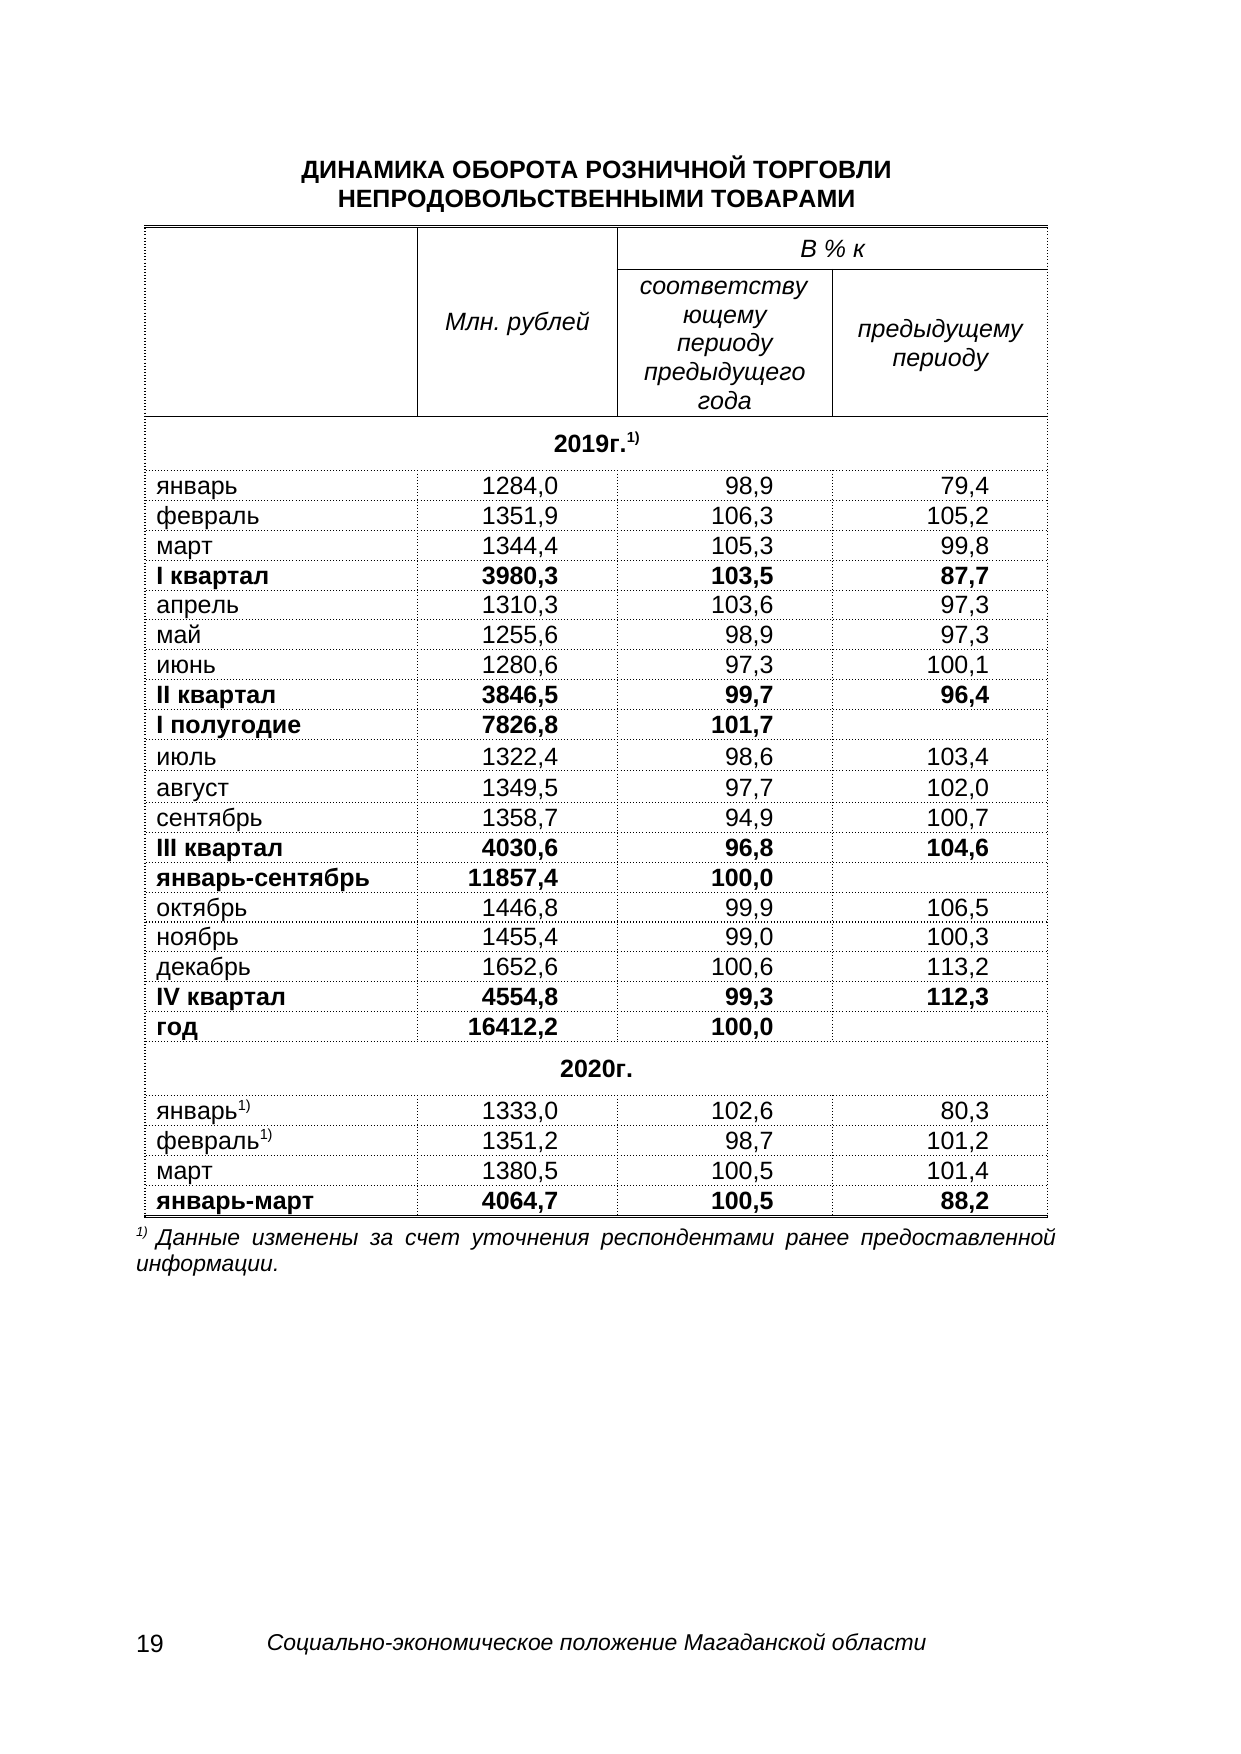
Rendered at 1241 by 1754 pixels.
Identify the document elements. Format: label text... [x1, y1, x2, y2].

table_cell I полугодие [145, 709, 417, 738]
table_cell 97,7 [617, 770, 832, 802]
table_cell 1652,6 [417, 951, 617, 981]
table_cell 103,6 [617, 590, 832, 619]
table_cell 1446,8 [417, 892, 617, 921]
table_cell 1351,9 [417, 500, 617, 530]
table_cell 1349,5 [417, 770, 617, 802]
table_cell 11857,4 [417, 862, 617, 892]
table_cell 1455,4 [417, 921, 617, 951]
table_cell сентябрь [145, 802, 417, 832]
table_cell 104,6 [832, 832, 1048, 862]
text ДИНАМИКА ОБОРОТА РОЗНИЧНОЙ ТОРГОВЛИ НЕПРОДОВОЛЬСТВЕННЫМИ ТОВАРАМИ [136, 155, 1057, 212]
table_cell 102,6 [617, 1095, 832, 1125]
table_cell февраль1) [145, 1125, 417, 1155]
table_cell соответствующему периоду предыдущего года [618, 270, 832, 416]
table_cell 100,6 [617, 951, 832, 981]
table_cell 1284,0 [417, 470, 617, 500]
table_cell 99,3 [617, 981, 832, 1011]
table_cell март [145, 530, 417, 560]
table_cell январь1) [145, 1095, 417, 1125]
table_cell 96,8 [617, 832, 832, 862]
table_cell 98,6 [617, 739, 832, 770]
table_cell 103,5 [617, 560, 832, 589]
table_cell 100,0 [617, 862, 832, 892]
table_cell 4554,8 [417, 981, 617, 1011]
table_cell 101,4 [832, 1155, 1048, 1185]
table_cell 3980,3 [417, 560, 617, 589]
table_cell III квартал [145, 832, 417, 862]
table_cell апрель [145, 590, 417, 619]
table_cell февраль [145, 500, 417, 530]
table_cell 79,4 [832, 470, 1048, 500]
table_cell 98,9 [617, 619, 832, 649]
table_cell 1280,6 [417, 649, 617, 679]
table_cell II квартал [145, 679, 417, 709]
table_cell ноябрь [145, 921, 417, 951]
table_cell 94,9 [617, 802, 832, 832]
table_cell январь-март [145, 1185, 417, 1214]
table_cell 4064,7 [417, 1185, 617, 1214]
table_cell 98,7 [617, 1125, 832, 1155]
table_cell [832, 709, 1048, 738]
table_cell 7826,8 [417, 709, 617, 738]
table_cell декабрь [145, 951, 417, 981]
table_cell январь-сентябрь [145, 862, 417, 892]
table_cell октябрь [145, 892, 417, 921]
table_cell 2020г. [145, 1041, 1048, 1095]
table_cell [832, 862, 1048, 892]
table_cell март [145, 1155, 417, 1185]
table_cell 1310,3 [417, 590, 617, 619]
table_cell 97,3 [832, 619, 1048, 649]
table_cell IV квартал [145, 981, 417, 1011]
table_cell 100,1 [832, 649, 1048, 679]
table_cell 4030,6 [417, 832, 617, 862]
table_cell 1358,7 [417, 802, 617, 832]
table_cell август [145, 770, 417, 802]
table_cell 1344,4 [417, 530, 617, 560]
table_cell 3846,5 [417, 679, 617, 709]
text 1) Данные изменены за счет уточнения респондентами ранее предоставленной информации. [136, 1224, 1057, 1277]
table_cell I квартал [145, 560, 417, 589]
table_cell 100,5 [617, 1155, 832, 1185]
table_cell 99,7 [617, 679, 832, 709]
table_cell [832, 1011, 1048, 1041]
table_cell 1333,0 [417, 1095, 617, 1125]
table_cell 1322,4 [417, 739, 617, 770]
table_cell 101,7 [617, 709, 832, 738]
table_cell 112,3 [832, 981, 1048, 1011]
table_cell 103,4 [832, 739, 1048, 770]
table_cell 2019г.1) [145, 417, 1048, 470]
table_cell 87,7 [832, 560, 1048, 589]
table_cell 99,0 [617, 921, 832, 951]
table_cell 1380,5 [417, 1155, 617, 1185]
table_cell 97,3 [617, 649, 832, 679]
table_cell 106,3 [617, 500, 832, 530]
table_cell 97,3 [832, 590, 1048, 619]
table_cell июль [145, 739, 417, 770]
table_cell май [145, 619, 417, 649]
table_cell год [145, 1011, 417, 1041]
table_cell 106,5 [832, 892, 1048, 921]
table_header [145, 228, 417, 416]
table_cell 96,4 [832, 679, 1048, 709]
table_cell 16412,2 [417, 1011, 617, 1041]
table_header В % к [618, 228, 1048, 269]
table_cell 105,3 [617, 530, 832, 560]
table_cell январь [145, 470, 417, 500]
table_cell 102,0 [832, 770, 1048, 802]
table_cell 99,9 [617, 892, 832, 921]
table_cell 100,0 [617, 1011, 832, 1041]
table_cell 1255,6 [417, 619, 617, 649]
table_cell 100,5 [617, 1185, 832, 1214]
table_header Млн. рублей [418, 228, 617, 416]
table_cell 99,8 [832, 530, 1048, 560]
table_cell 101,2 [832, 1125, 1048, 1155]
table_cell 80,3 [832, 1095, 1048, 1125]
table_cell 88,2 [832, 1185, 1048, 1214]
table_cell 113,2 [832, 951, 1048, 981]
table_cell июнь [145, 649, 417, 679]
table_cell 1351,2 [417, 1125, 617, 1155]
table_cell 100,3 [832, 921, 1048, 951]
table_cell предыдущему периоду [833, 270, 1048, 416]
table_cell 100,7 [832, 802, 1048, 832]
table_cell 98,9 [617, 470, 832, 500]
table_cell 105,2 [832, 500, 1048, 530]
